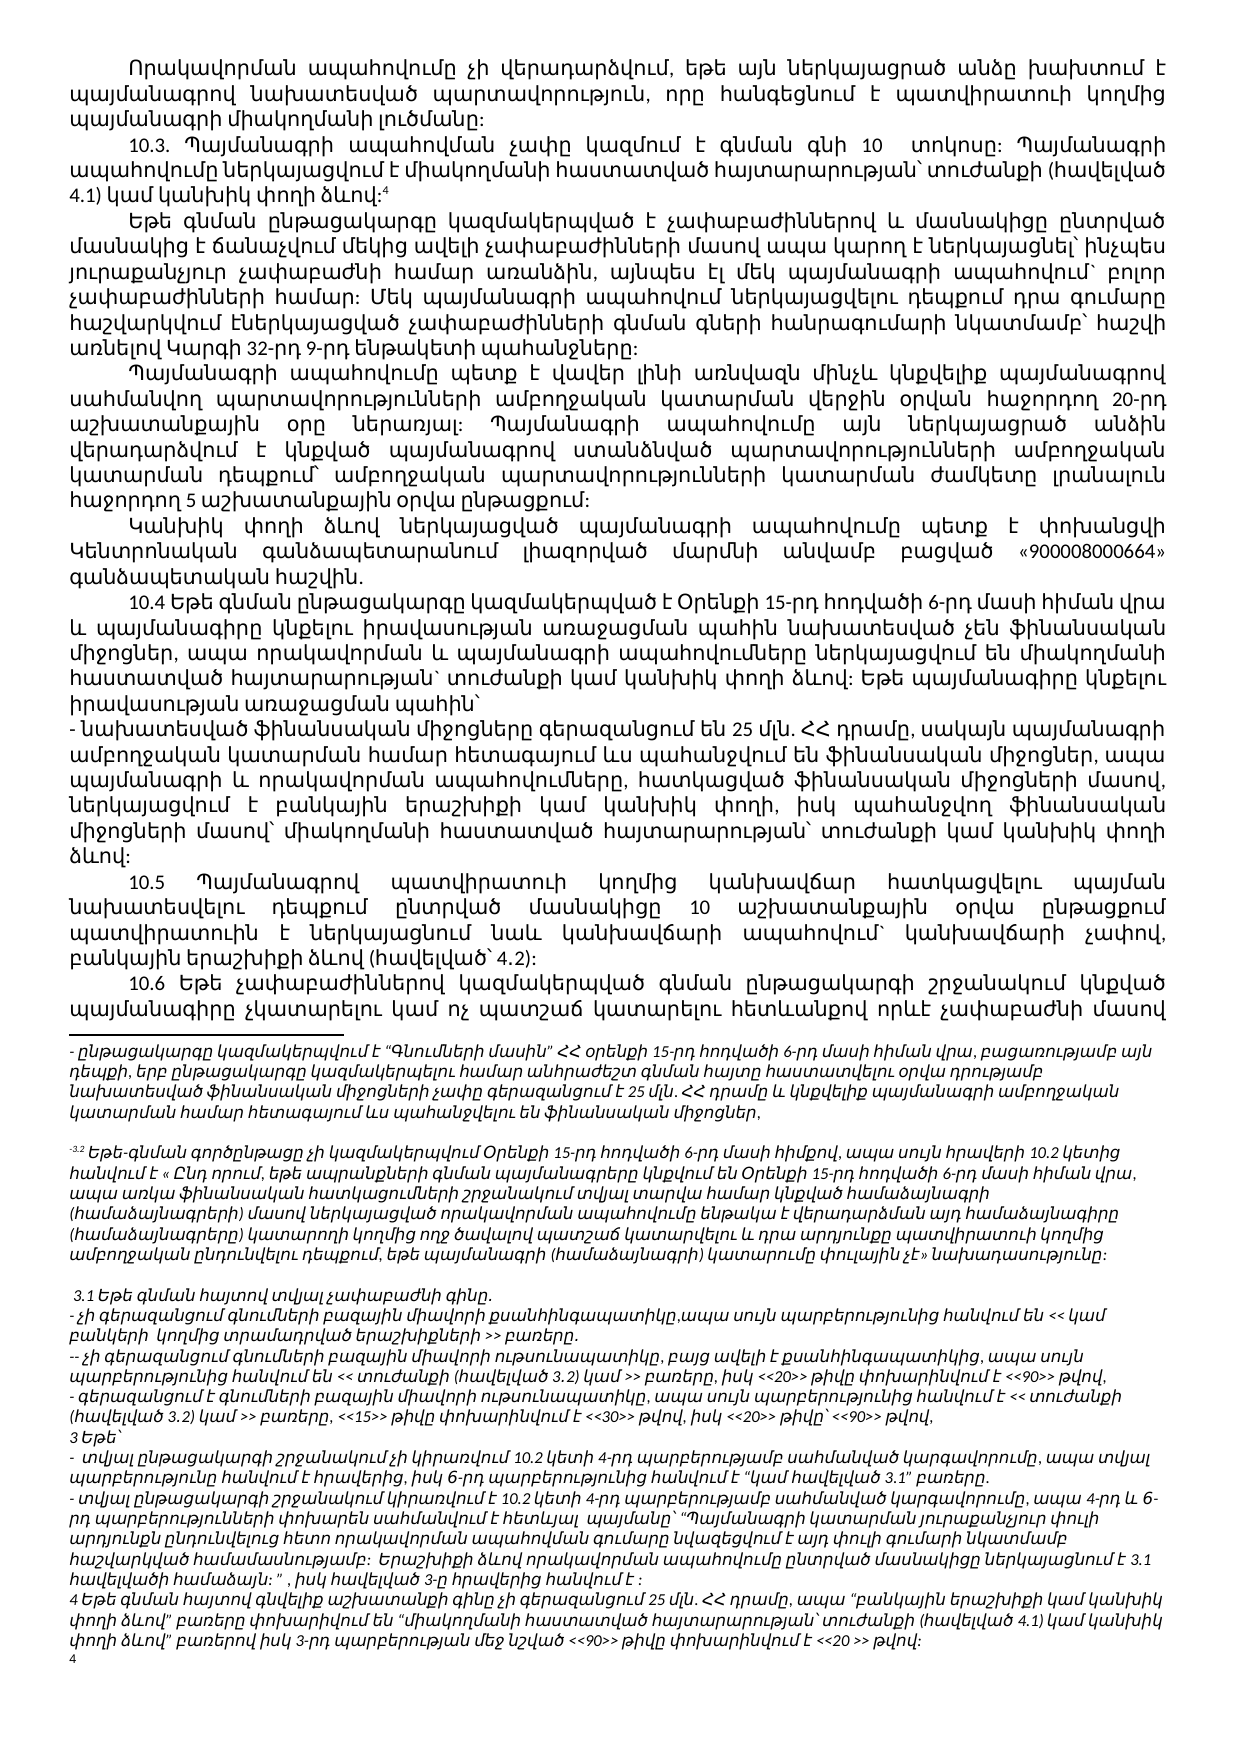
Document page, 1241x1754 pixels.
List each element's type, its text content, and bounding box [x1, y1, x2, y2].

text Պայմանագրի ապահովումը պետք է վավեր լինի առնվազն մինչև կնքվելիք պայմանագրով սահմանվող պարտավորությունների ամբողջական կատարման վերջին օրվան հաջորդող 20-րդ աշխատանքային օրը ներառյալ: Պայմանագրի ապահովումը այն ներկայացրած անձին վերադարձվում է կնքված պայմանագրով ստանձնված պարտավորությունների ամբողջական կատարման դեպքում՝ ամբողջական պարտավորությունների կատարման ժամկետը լրանալուն հաջորդող 5 աշխատանքային օրվա ընթացքում: [69, 361, 1167, 513]
text 10.5 Պայմանագրով պատվիրատուի կողմից կանխավճար հատկացվելու պայման նախատեսվելու դեպքում ընտրված մասնակիցը 10 աշխատանքային օրվա ընթացքում պատվիրատուին է ներկայացնում նաև կանխավճարի ապահովում` կանխավճարի չափով, բանկային երաշխիքի ձևով (հավելված՝ 4․2): [69, 869, 1167, 971]
text Եթե գնման ընթացակարգը կազմակերպված է չափաբաժիններով և մասնակիցը ընտրված մասնակից է ճանաչվում մեկից ավելի չափաբաժինների մասով ապա կարող է ներկայացնել՝ ինչպես յուրաքանչյուր չափաբաժնի համար առանձին, այնպես էլ մեկ պայմանագրի ապահովում` բոլոր չափաբաժինների համար: Մեկ պայմանագրի ապահովում ներկայացվելու դեպքում դրա գումարը հաշվարկվում էներկայացված չափաբաժինների գնման գների հանրագումարի նկատմամբ՝ հաշվի առնելով Կարգի 32-րդ 9-րդ ենթակետի պահանջները: [69, 208, 1167, 361]
text 10.6 Եթե չափաբաժիններով կազմակերպված գնման ընթացակարգի շրջանակում կնքված պայմանագիրը չկատարելու կամ ոչ պատշաճ կատարելու հետևանքով որևէ չափաբաժնի մասով լուծվում է, ապա որակավորման և պայմանագրի ապահովումները վճարվում են միայն այդ չափաբաժնի նկատմամբ հաշվարկված գումարի չափով: [69, 971, 1167, 1021]
text Որակավորման ապահովումը չի վերադարձվում, եթե այն ներկայացրած անձը խախտում է պայմանագրով նախատեսված պարտավորություն, որը հանգեցնում է պատվիրատուի կողմից պայմանագրի միակողմանի լուծմանը: [69, 56, 1167, 132]
text 10.4 Եթե գնման ընթացակարգը կազմակերպված է Օրենքի 15-րդ հոդվածի 6-րդ մասի հիման վրա և պայմանագիրը կնքելու իրավասության առաջացման պահին նախատեսված չեն ֆինանսական միջոցներ, ապա որակավորման և պայմանագրի ապահովումները ներկայացվում են միակողմանի հաստատված հայտարարության` տուժանքի կամ կանխիկ փողի ձևով: Եթե պայմանագիրը կնքելու իրավասության առաջացման պահին՝ [69, 589, 1167, 716]
text - նախատեսված ֆինանսական միջոցները գերազանցում են 25 մլն. ՀՀ դրամը, սակայն պայմանագրի ամբողջական կատարման համար հետագայում ևս պահանջվում են ֆինանսական միջոցներ, ապա պայմանագրի և որակավորման ապահովումները, հատկացված ֆինանսական միջոցների մասով, ներկայացվում է բանկային երաշխիքի կամ կանխիկ փողի, իսկ պահանջվող ֆինանսական միջոցների մասով՝ միակողմանի հաստատված հայտարարության՝ տուժանքի կամ կանխիկ փողի ձևով: [69, 716, 1167, 869]
text 10.3. Պայմանագրի ապահովման չափը կազմում է գնման գնի 10 տոկոսը: Պայմանագրի ապահովումը ներկայացվում է միակողմանի հաստատված հայտարարության՝ տուժանքի (հավելված 4.1) կամ կանխիկ փողի ձևով: [69, 132, 1167, 208]
text Կանխիկ փողի ձևով ներկայացված պայմանագրի ապահովումը պետք է փոխանցվի Կենտրոնական գանձապետարանում լիազորված մարմնի անվամբ բացված «900008000664» գանձապետական հաշվին. [69, 513, 1167, 589]
